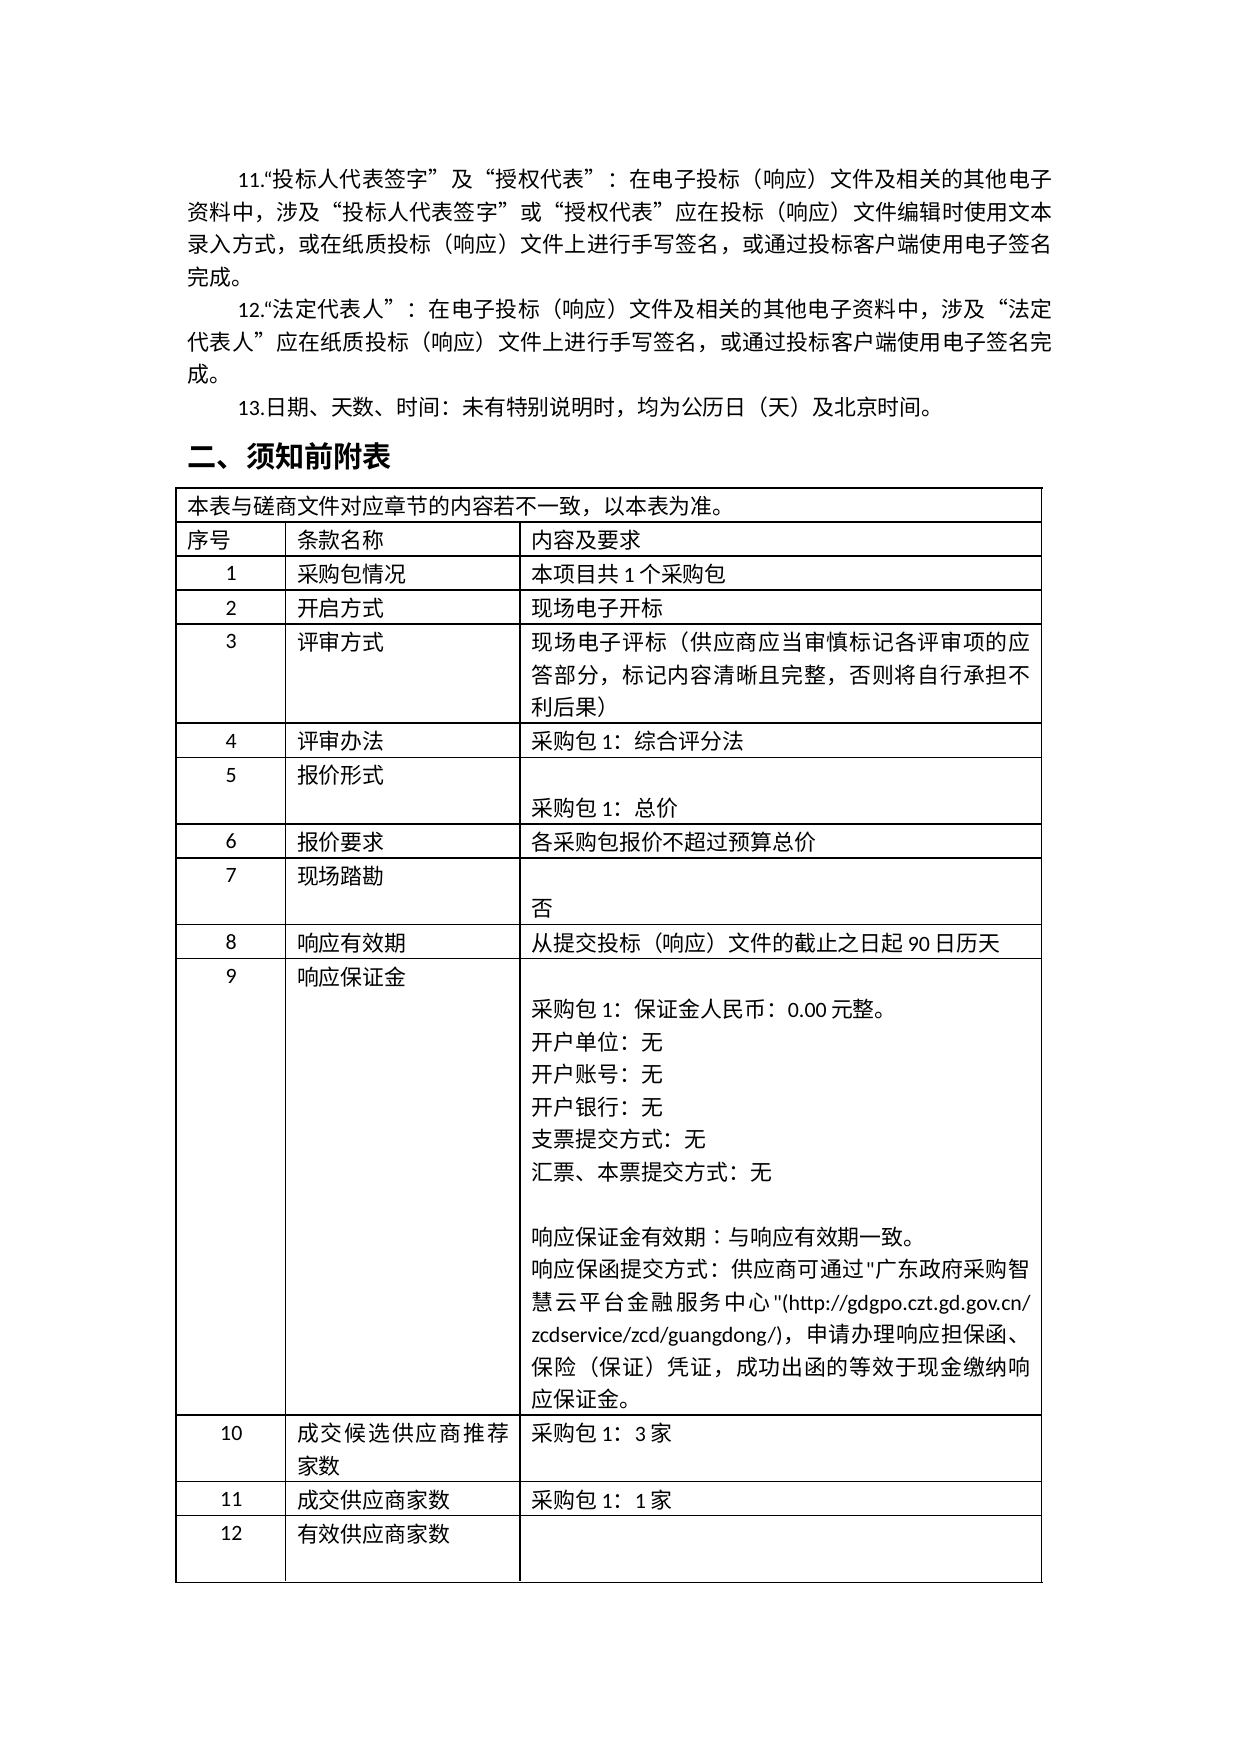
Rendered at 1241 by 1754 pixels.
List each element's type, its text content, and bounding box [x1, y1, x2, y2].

table_cell 2 [177, 591, 285, 623]
table_cell 采购包1：保证金人民币：0.00元整。 开户单位：无 开户账号：无 开户银行：无 支票提交方式：无 汇票、本票提交方式：无 响应保证金有效期∶与响应有效期一致。 响应保函提交方式：供应商可通过"广东政府采购智慧云平台金融服务中心"(http://gdgpo.czt.gd.gov.cn/zcdservice/zcd/guangdong/)，申请办理响应担保函、保险（保证）凭证，成功出函的等效于现金缴纳响应保证金。 [521, 959, 1041, 1414]
table_cell 3 [177, 625, 285, 722]
table_cell 7 [177, 859, 285, 923]
text 13.日期、天数、时间：未有特别说明时，均为公历日（天）及北京时间。 [187, 389, 1053, 422]
table_cell 现场电子开标 [521, 591, 1041, 623]
table_cell 评审办法 [286, 724, 519, 756]
table_cell 内容及要求 [521, 523, 1041, 555]
table_cell 12 [177, 1516, 285, 1581]
table_cell 各采购包报价不超过预算总价 [521, 825, 1041, 857]
table_cell 评审方式 [286, 625, 519, 722]
table_cell 采购包1：总价 [521, 758, 1041, 823]
table_cell 10 [177, 1416, 285, 1481]
table_cell 现场踏勘 [286, 859, 519, 923]
table_cell 采购包1：3家 [521, 1416, 1041, 1481]
table_cell 报价形式 [286, 758, 519, 823]
table_cell 采购包1：综合评分法 [521, 724, 1041, 756]
table_cell 报价要求 [286, 825, 519, 857]
table_cell 开启方式 [286, 591, 519, 623]
table_cell 采购包1：1家 [521, 1482, 1041, 1515]
table_cell 采购包情况 [286, 557, 519, 589]
table_cell 成交供应商家数 [286, 1482, 519, 1515]
table_cell 6 [177, 825, 285, 857]
table_cell 11 [177, 1482, 285, 1515]
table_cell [521, 1516, 1041, 1581]
table_cell 响应有效期 [286, 925, 519, 958]
table_cell 9 [177, 959, 285, 1414]
table_cell 有效供应商家数 [286, 1516, 519, 1581]
table_cell 5 [177, 758, 285, 823]
table_header 本表与磋商文件对应章节的内容若不一致，以本表为准。 [177, 489, 1041, 521]
table_cell 响应保证金 [286, 959, 519, 1414]
text 二、须知前附表 [187, 422, 1053, 487]
table_cell 条款名称 [286, 523, 519, 555]
table_cell 4 [177, 724, 285, 756]
table_cell 序号 [177, 523, 285, 555]
text 11.“投标人代表签字”及“授权代表”：在电子投标（响应）文件及相关的其他电子资料中，涉及“投标人代表签字”或“授权代表”应在投标（响应）文件编辑时使用文本录入方式，或在纸质投标（响应）文件上进行手写签名，或通过投标客户端使用电子签名完成。 [187, 162, 1053, 292]
table_cell 1 [177, 557, 285, 589]
table_cell 否 [521, 859, 1041, 923]
table_cell 成交候选供应商推荐家数 [286, 1416, 519, 1481]
text 12.“法定代表人”：在电子投标（响应）文件及相关的其他电子资料中，涉及“法定代表人”应在纸质投标（响应）文件上进行手写签名，或通过投标客户端使用电子签名完成。 [187, 292, 1053, 389]
table_cell 本项目共1个采购包 [521, 557, 1041, 589]
table_cell 从提交投标（响应）文件的截止之日起90日历天 [521, 925, 1041, 958]
table_cell 8 [177, 925, 285, 958]
table_cell 现场电子评标（供应商应当审慎标记各评审项的应答部分，标记内容清晰且完整，否则将自行承担不利后果） [521, 625, 1041, 722]
